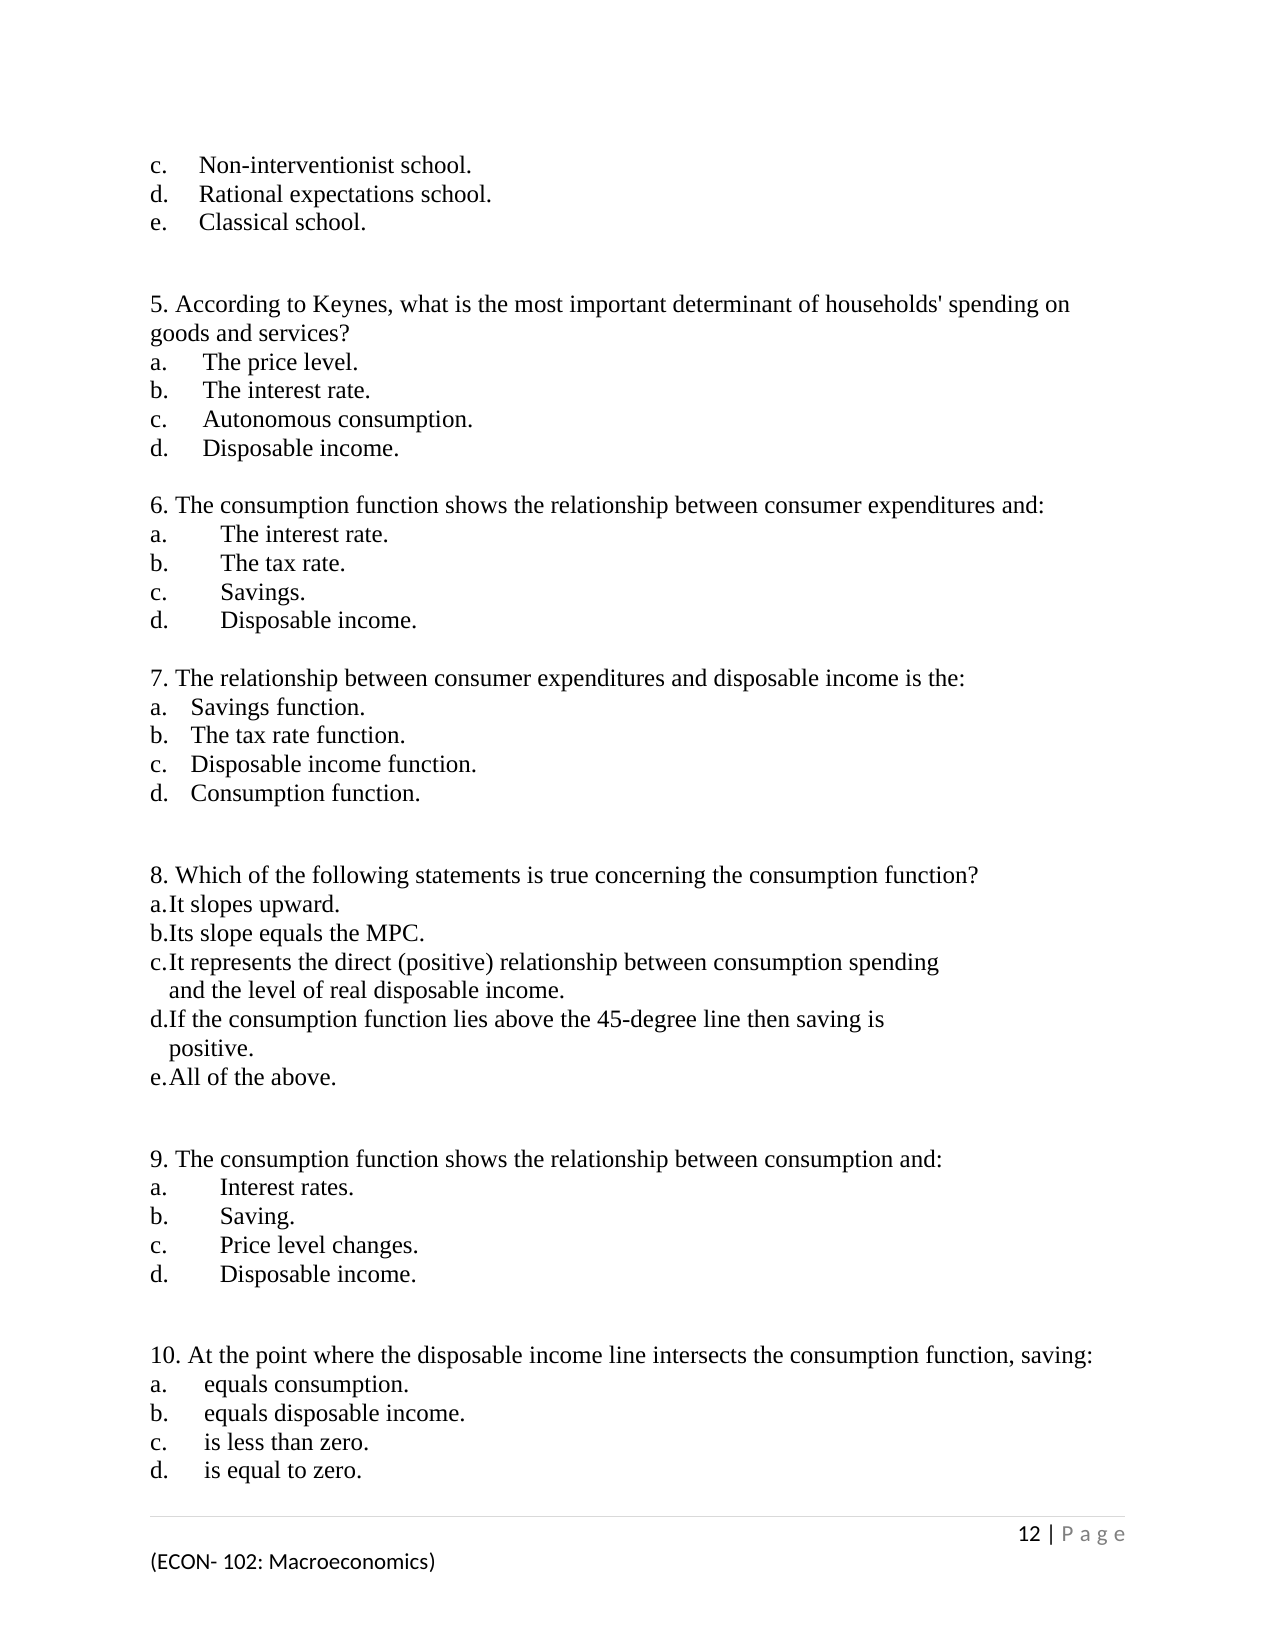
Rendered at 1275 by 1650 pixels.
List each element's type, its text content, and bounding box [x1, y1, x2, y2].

table_cell The interest rate. [202, 376, 959, 404]
table_header The interest rate. [220, 519, 959, 548]
table_cell The tax rate function. [190, 721, 959, 749]
table_cell Classical school. [199, 208, 959, 236]
table_cell d. [150, 1259, 219, 1287]
table_cell Disposable income. [202, 433, 959, 462]
table_cell b. [150, 918, 169, 947]
table_cell Disposable income. [220, 1259, 959, 1287]
table_header Savings function. [190, 692, 959, 721]
table_header a. [150, 1173, 219, 1201]
table_header equals consumption. [204, 1369, 959, 1398]
table_cell c. [150, 577, 220, 606]
table_header a. [150, 889, 169, 918]
table_header The price level. [202, 347, 959, 376]
table_cell The tax rate. [220, 548, 959, 577]
table_cell d. [150, 433, 202, 462]
table_cell c. [150, 150, 198, 179]
table_cell equals disposable income. [204, 1398, 959, 1427]
table_cell c. [150, 404, 202, 433]
table_cell Price level changes. [220, 1230, 959, 1259]
table_cell Disposable income. [220, 606, 959, 663]
table_cell Disposable income function. [190, 749, 959, 778]
table_cell c. [150, 947, 169, 1004]
table_cell Consumption function. [190, 778, 959, 807]
table_cell c. [150, 1427, 204, 1455]
text 9. The consumption function shows the relationship between consumption and: [150, 1144, 1125, 1172]
table_header Interest rates. [220, 1173, 959, 1201]
table_cell b. [150, 1201, 219, 1230]
table_cell Non-interventionist school. [199, 150, 959, 179]
table_cell If the consumption function lies above the 45-degree line then saving is positive. [169, 1004, 959, 1062]
table_cell c. [150, 749, 190, 778]
table_cell e. [150, 1062, 169, 1091]
text 10. At the point where the disposable income line intersects the consumption function, saving: [150, 1340, 1125, 1369]
table_cell b. [150, 721, 190, 749]
text 6. The consumption function shows the relationship between consumer expenditures and: [150, 491, 1125, 519]
table_header a. [150, 519, 220, 548]
table_cell b. [150, 376, 202, 404]
table_cell d. [150, 778, 190, 807]
table_cell It represents the direct (positive) relationship between consumption spending and the level of real disposable income. [169, 947, 959, 1004]
table_cell Its slope equals the MPC. [169, 918, 959, 947]
table_header a. [150, 692, 190, 721]
table_cell d. [150, 1455, 204, 1484]
table_cell b. [150, 1398, 204, 1427]
table_cell Saving. [220, 1201, 959, 1230]
table_cell d. [150, 606, 220, 663]
table_header a. [150, 347, 202, 376]
text 5. According to Keynes, what is the most important determinant of households' spending on goods and services? [150, 289, 1125, 347]
text 8. Which of the following statements is true concerning the consumption function? [150, 861, 1125, 889]
table_cell Savings. [220, 577, 959, 606]
table_header a. [150, 1369, 204, 1398]
table_cell is equal to zero. [204, 1455, 959, 1484]
table_cell Autonomous consumption. [202, 404, 959, 433]
table_cell d. [150, 1004, 169, 1062]
table_cell d. [150, 179, 198, 207]
table_cell b. [150, 548, 220, 577]
text 7. The relationship between consumer expenditures and disposable income is the: [150, 663, 1125, 692]
table_cell e. [150, 208, 198, 236]
table_cell is less than zero. [204, 1427, 959, 1455]
table_cell Rational expectations school. [199, 179, 959, 207]
table_cell All of the above. [169, 1062, 959, 1091]
table_header It slopes upward. [169, 889, 959, 918]
table_cell c. [150, 1230, 219, 1259]
